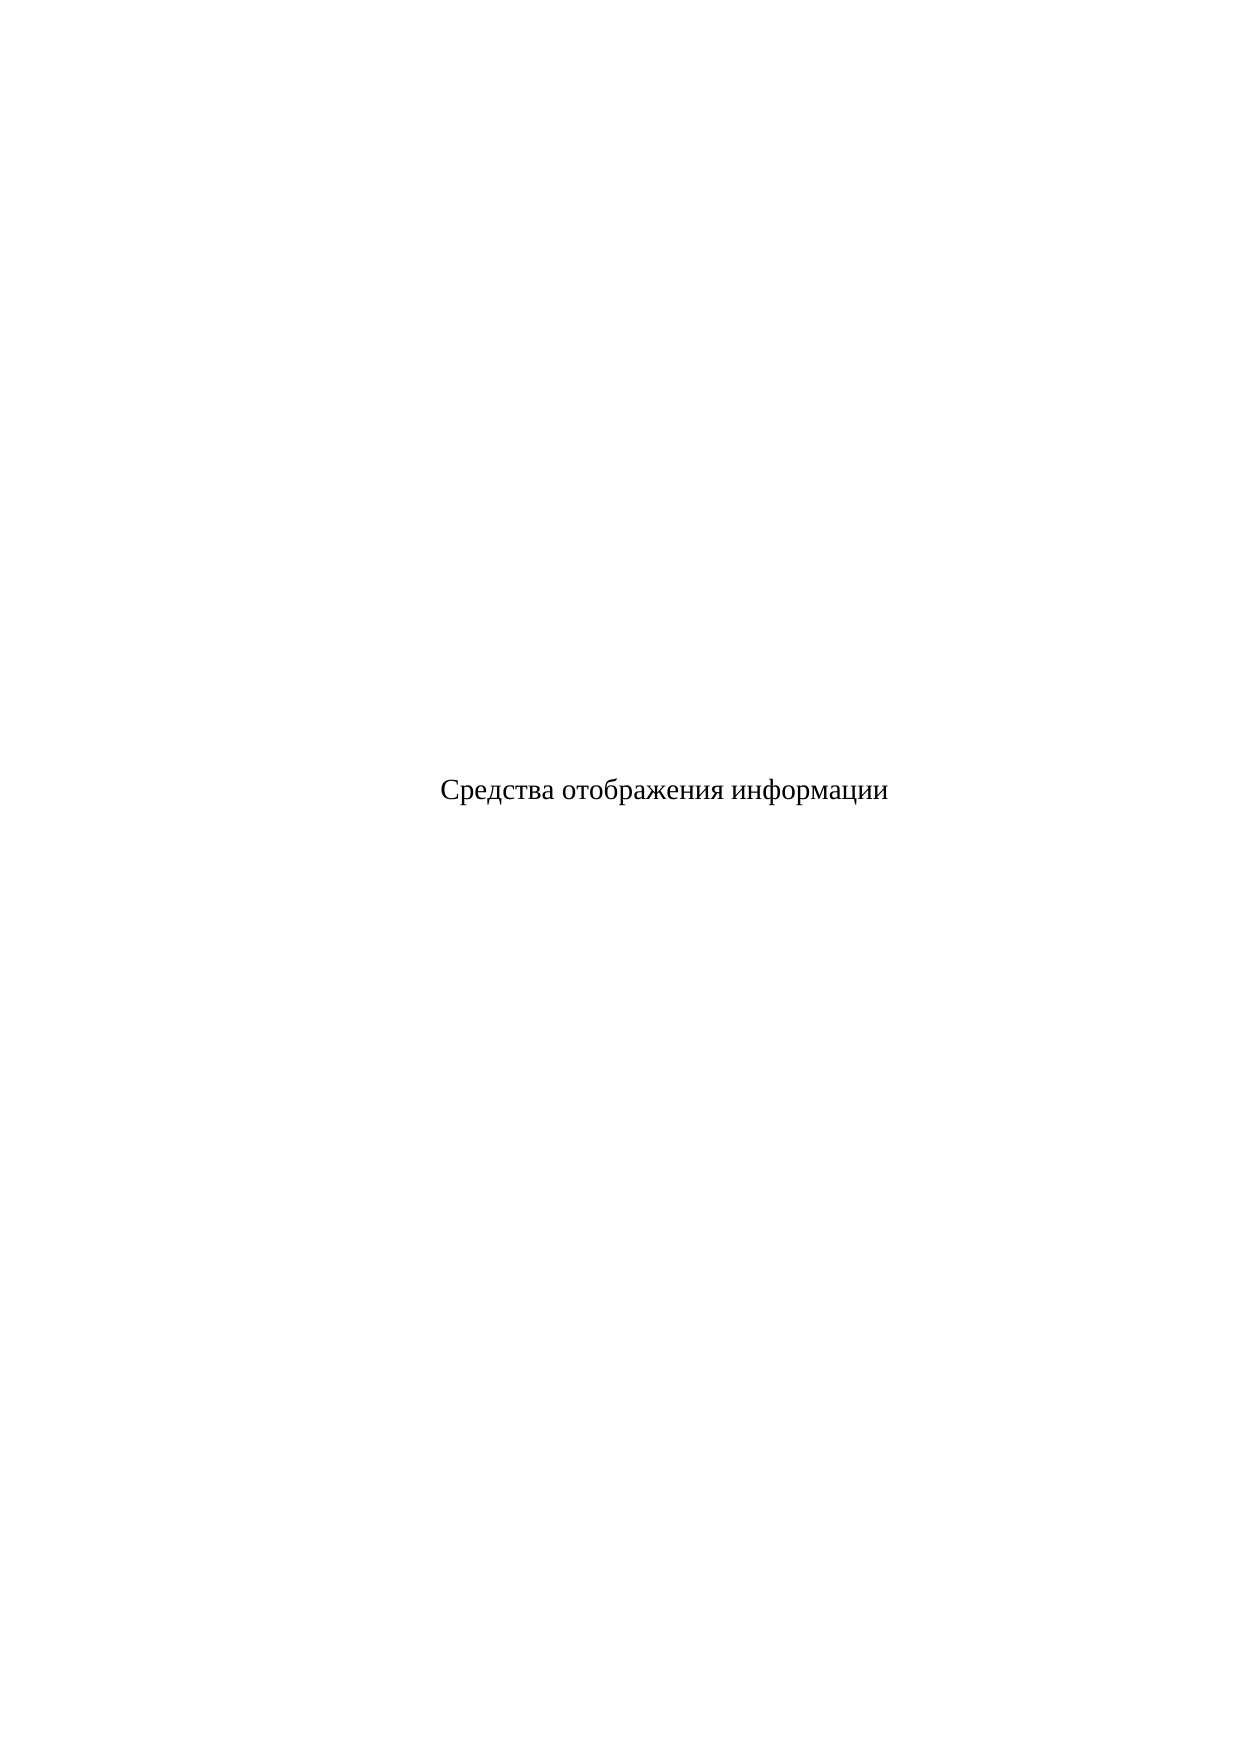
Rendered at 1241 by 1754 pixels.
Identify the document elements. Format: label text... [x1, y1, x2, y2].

text Средства отображения информации [177, 772, 1152, 806]
